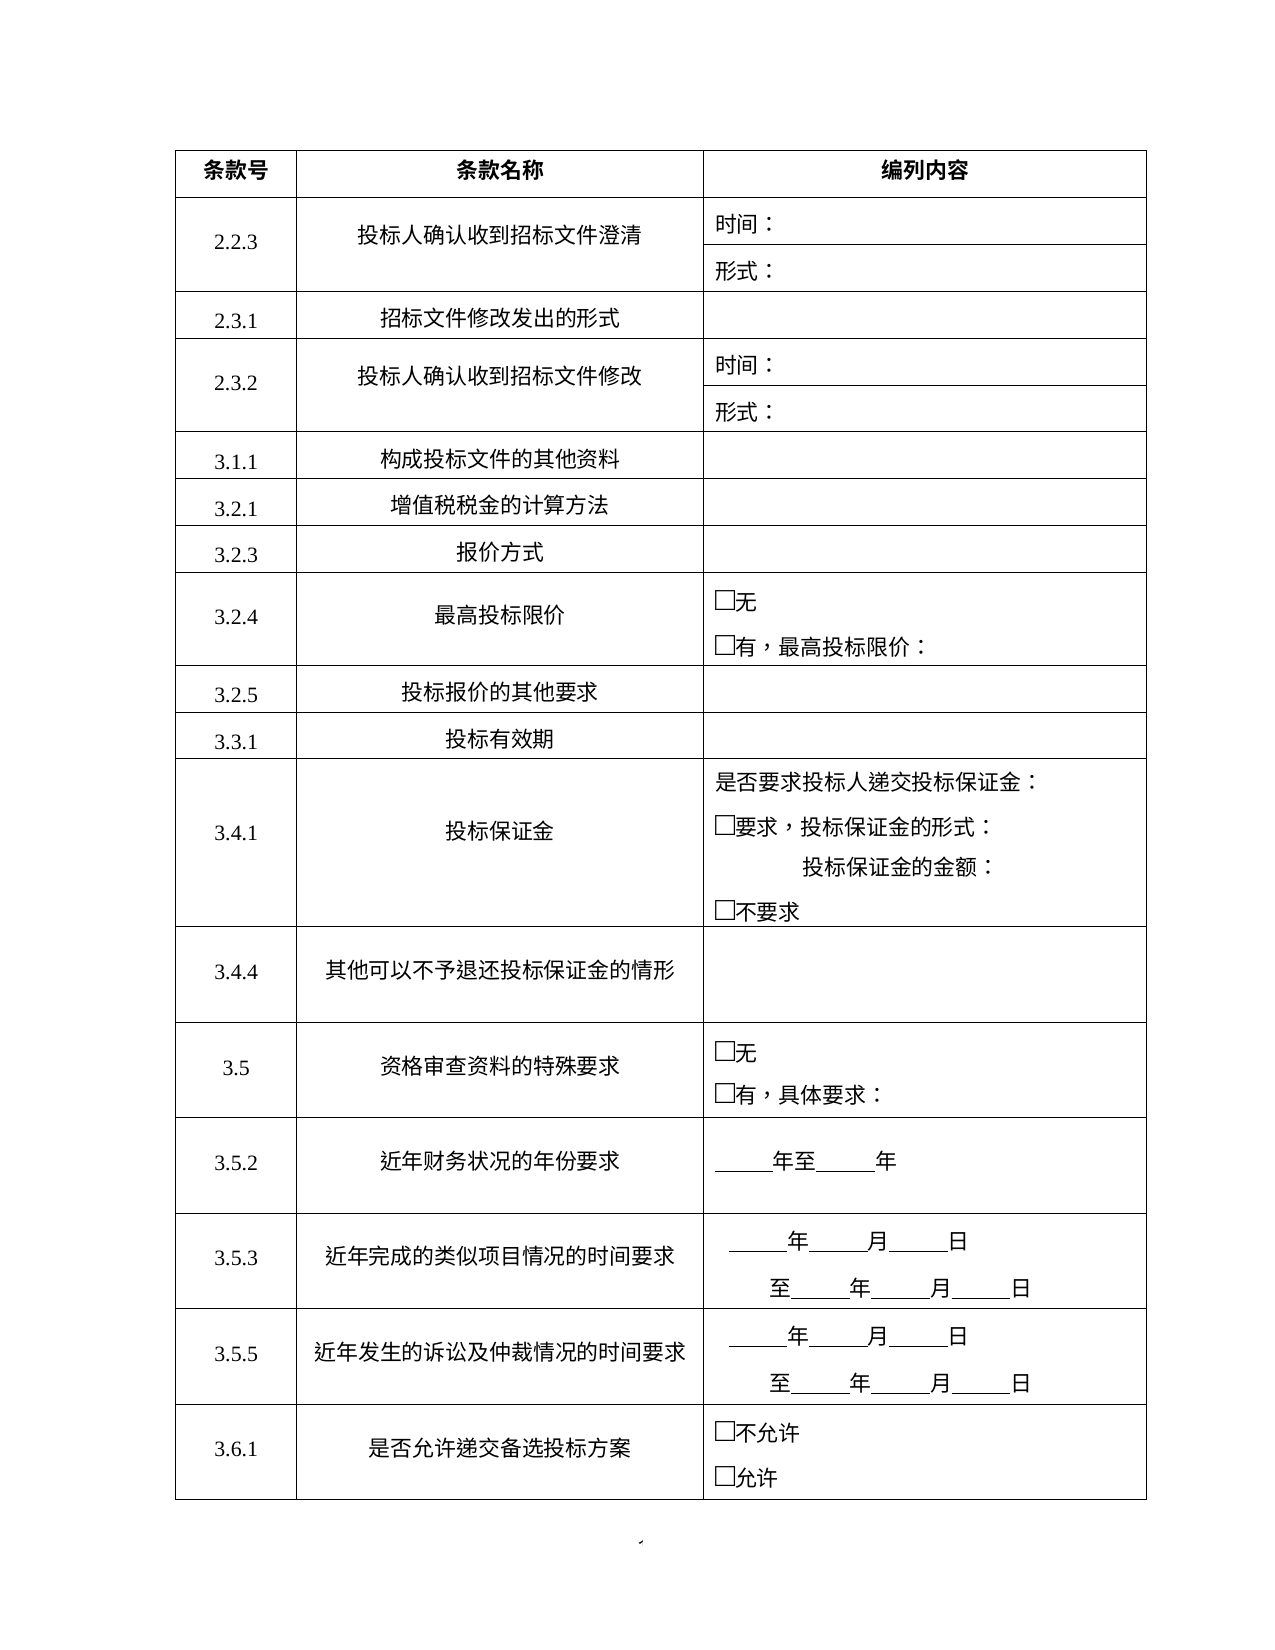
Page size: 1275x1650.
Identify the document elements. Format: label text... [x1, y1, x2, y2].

table_cell 3.4.4 [176, 927, 296, 1022]
table_cell 3.2.4 [176, 573, 296, 664]
table_cell 年至 年 [704, 1118, 1146, 1212]
table_cell 2.2.3 [176, 198, 296, 291]
table_cell [704, 292, 1146, 337]
table_cell [704, 713, 1146, 758]
table_cell [704, 526, 1146, 572]
table_cell 报价方式 [297, 526, 703, 572]
table_cell 形式： [704, 245, 1146, 291]
table_cell [704, 927, 1146, 1022]
table_cell 3.5.3 [176, 1214, 296, 1308]
table_cell 其他可以不予退还投标保证金的情形 [297, 927, 703, 1022]
table_cell 招标文件修改发出的形式 [297, 292, 703, 337]
table_cell 2.3.2 [176, 339, 296, 431]
table_cell 3.2.5 [176, 666, 296, 712]
table_cell 投标人确认收到招标文件澄清 [297, 198, 703, 291]
table_cell 资格审查资料的特殊要求 [297, 1023, 703, 1117]
table_cell □无 □有，最高投标限价： [704, 573, 1146, 664]
table_cell 投标有效期 [297, 713, 703, 758]
table_cell [704, 479, 1146, 525]
table_cell 投标人确认收到招标文件修改 [297, 339, 703, 431]
table_cell 3.2.1 [176, 479, 296, 525]
table_cell 2.3.1 [176, 292, 296, 337]
table_cell □不允许 □允许 [704, 1405, 1146, 1499]
table_cell 年 月 日 至 年 月 日 [704, 1214, 1146, 1308]
table_cell 年 月 日 至 年 月 日 [704, 1309, 1146, 1403]
table_cell 投标报价的其他要求 [297, 666, 703, 712]
table_cell 时间： [704, 339, 1146, 384]
table_cell 3.4.1 [176, 759, 296, 926]
table_cell 是否允许递交备选投标方案 [297, 1405, 703, 1499]
table_cell 构成投标文件的其他资料 [297, 432, 703, 478]
table_header 编列内容 [704, 151, 1146, 197]
table_cell 最高投标限价 [297, 573, 703, 664]
table_cell 3.6.1 [176, 1405, 296, 1499]
table_cell 近年完成的类似项目情况的时间要求 [297, 1214, 703, 1308]
table_cell □无 □有，具体要求： [704, 1023, 1146, 1117]
table_cell 近年财务状况的年份要求 [297, 1118, 703, 1212]
table_cell 3.5.5 [176, 1309, 296, 1403]
table_cell 3.3.1 [176, 713, 296, 758]
table_cell [704, 432, 1146, 478]
table_cell 3.1.1 [176, 432, 296, 478]
table_cell 近年发生的诉讼及仲裁情况的时间要求 [297, 1309, 703, 1403]
table_cell [704, 666, 1146, 712]
table_cell 是否要求投标人递交投标保证金： □要求，投标保证金的形式： 投标保证金的金额： □不要求 [704, 759, 1146, 926]
table_cell 时间： [704, 198, 1146, 244]
table_cell 形式： [704, 386, 1146, 431]
table_cell 3.5.2 [176, 1118, 296, 1212]
table_cell 3.5 [176, 1023, 296, 1117]
table_header 条款名称 [297, 151, 703, 197]
table_cell 3.2.3 [176, 526, 296, 572]
table_cell 增值税税金的计算方法 [297, 479, 703, 525]
table_cell 投标保证金 [297, 759, 703, 926]
table_header 条款号 [176, 151, 296, 197]
